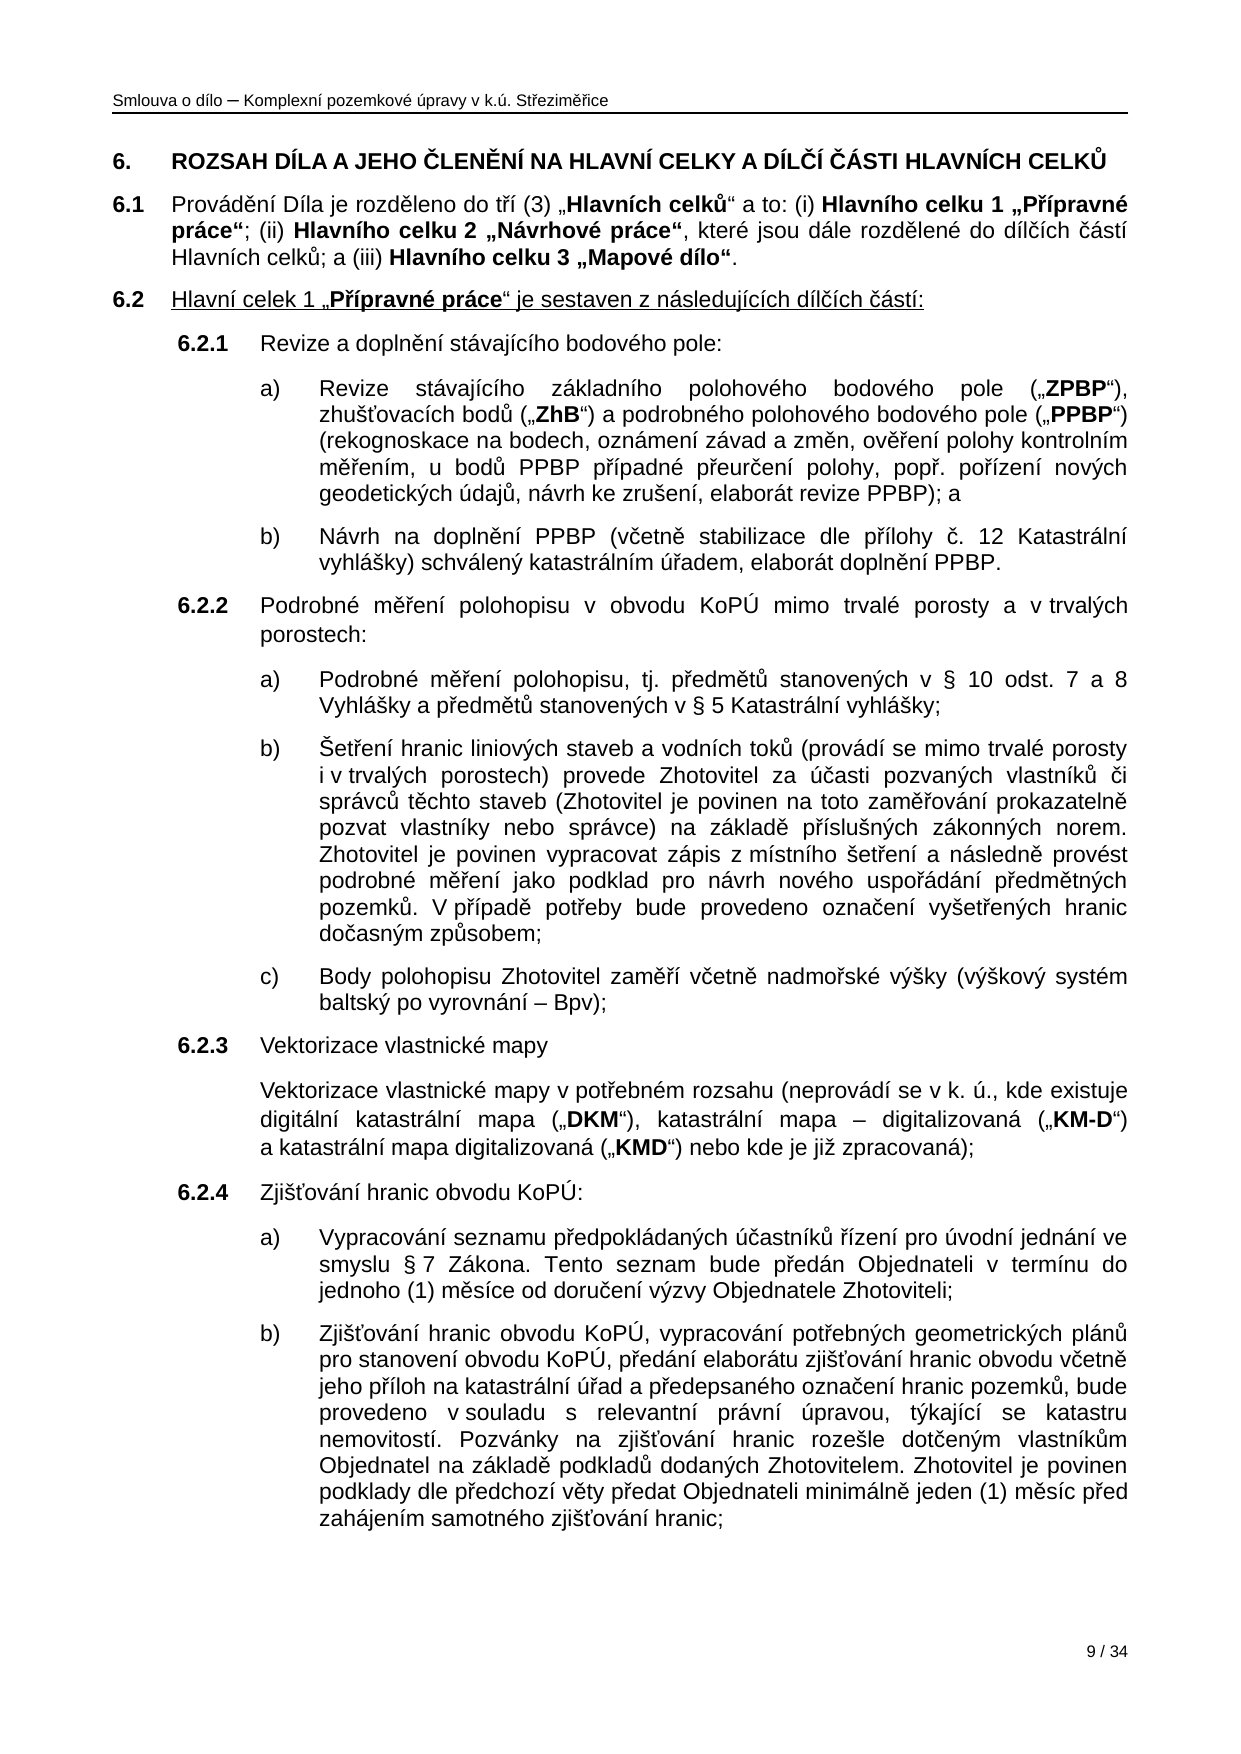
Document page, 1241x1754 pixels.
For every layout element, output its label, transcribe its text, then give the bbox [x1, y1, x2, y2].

list Zjišťování hranic obvodu KoPÚ, vypracování potřebných geometrických plánů pro stanovení obvodu KoPÚ, předání elaborátu zjišťování hranic obvodu včetně jeho příloh na katastrální úřad a předepsaného označení hranic pozemků, bude provedeno v souladu s relevantní právní úpravou, týkající se katastru nemovitostí. Pozvánky na zjišťování hranic rozešle dotčeným vlastníkům Objednatel na základě podkladů dodaných Zhotovitelem. Zhotovitel je povinen podklady dle předchozí věty předat Objednateli minimálně jeden (1) měsíc před zahájením samotného zjišťování hranic; [260, 1320, 1128, 1531]
list Body polohopisu Zhotovitel zaměří včetně nadmořské výšky (výškový systém baltský po vyrovnání – Bpv); [260, 963, 1128, 1016]
text Rozsah díla a jeho členění na hlavní celky a dílčí části Hlavních celků [112, 148, 1128, 174]
list Šetření hranic liniových staveb a vodních toků (provádí se mimo trvalé porosty i v trvalých porostech) provede Zhotovitel za účasti pozvaných vlastníků či správců těchto staveb (Zhotovitel je povinen na toto zaměřování prokazatelně pozvat vlastníky nebo správce) na základě příslušných zákonných norem. Zhotovitel je povinen vypracovat zápis z místního šetření a následně provést podrobné měření jako podklad pro návrh nového uspořádání předmětných pozemků. V případě potřeby bude provedeno označení vyšetřených hranic dočasným způsobem; [260, 735, 1128, 946]
text Podrobné měření polohopisu v obvodu KoPÚ mimo trvalé porosty a v trvalých porostech: [177, 592, 1128, 647]
list Revize stávajícího základního polohového bodového pole („ZPBP“), zhušťovacích bodů („ZhB“) a podrobného polohového bodového pole („PPBP“) (rekognoskace na bodech, oznámení závad a změn, ověření polohy kontrolním měřením, u bodů PPBP případné přeurčení polohy, popř. pořízení nových geodetických údajů, návrh ke zrušení, elaborát revize PPBP); a [260, 374, 1128, 506]
list Podrobné měření polohopisu, tj. předmětů stanovených v § 10 odst. 7 a 8 Vyhlášky a předmětů stanovených v § 5 Katastrální vyhlášky; [260, 666, 1128, 719]
list Vypracování seznamu předpokládaných účastníků řízení pro úvodní jednání ve smyslu § 7 Zákona. Tento seznam bude předán Objednateli v termínu do jednoho (1) měsíce od doručení výzvy Objednatele Zhotoviteli; [260, 1224, 1128, 1303]
text Vektorizace vlastnické mapy [177, 1032, 1128, 1058]
text Provádění Díla je rozděleno do tří (3) „Hlavních celků“ a to: (i) Hlavního celku 1 „Přípravné práce“; (ii) Hlavního celku 2 „Návrhové práce“, které jsou dále rozdělené do dílčích částí Hlavních celků; a (iii) Hlavního celku 3 „Mapové dílo“. [112, 191, 1128, 270]
text Hlavní celek 1 „Přípravné práce“ je sestaven z následujících dílčích částí: [112, 286, 1128, 313]
list Návrh na doplnění PPBP (včetně stabilizace dle přílohy č. 12 Katastrální vyhlášky) schválený katastrálním úřadem, elaborát doplnění PPBP. [260, 523, 1128, 576]
text Zjišťování hranic obvodu KoPÚ: [177, 1179, 1128, 1206]
text Revize a doplnění stávajícího bodového pole: [177, 329, 1128, 356]
list Vektorizace vlastnické mapy v potřebném rozsahu (neprovádí se v k. ú., kde existuje digitální katastrální mapa („DKM“), katastrální mapa – digitalizovaná („KM-D“) a katastrální mapa digitalizovaná („KMD“) nebo kde je již zpracovaná); [260, 1077, 1128, 1161]
